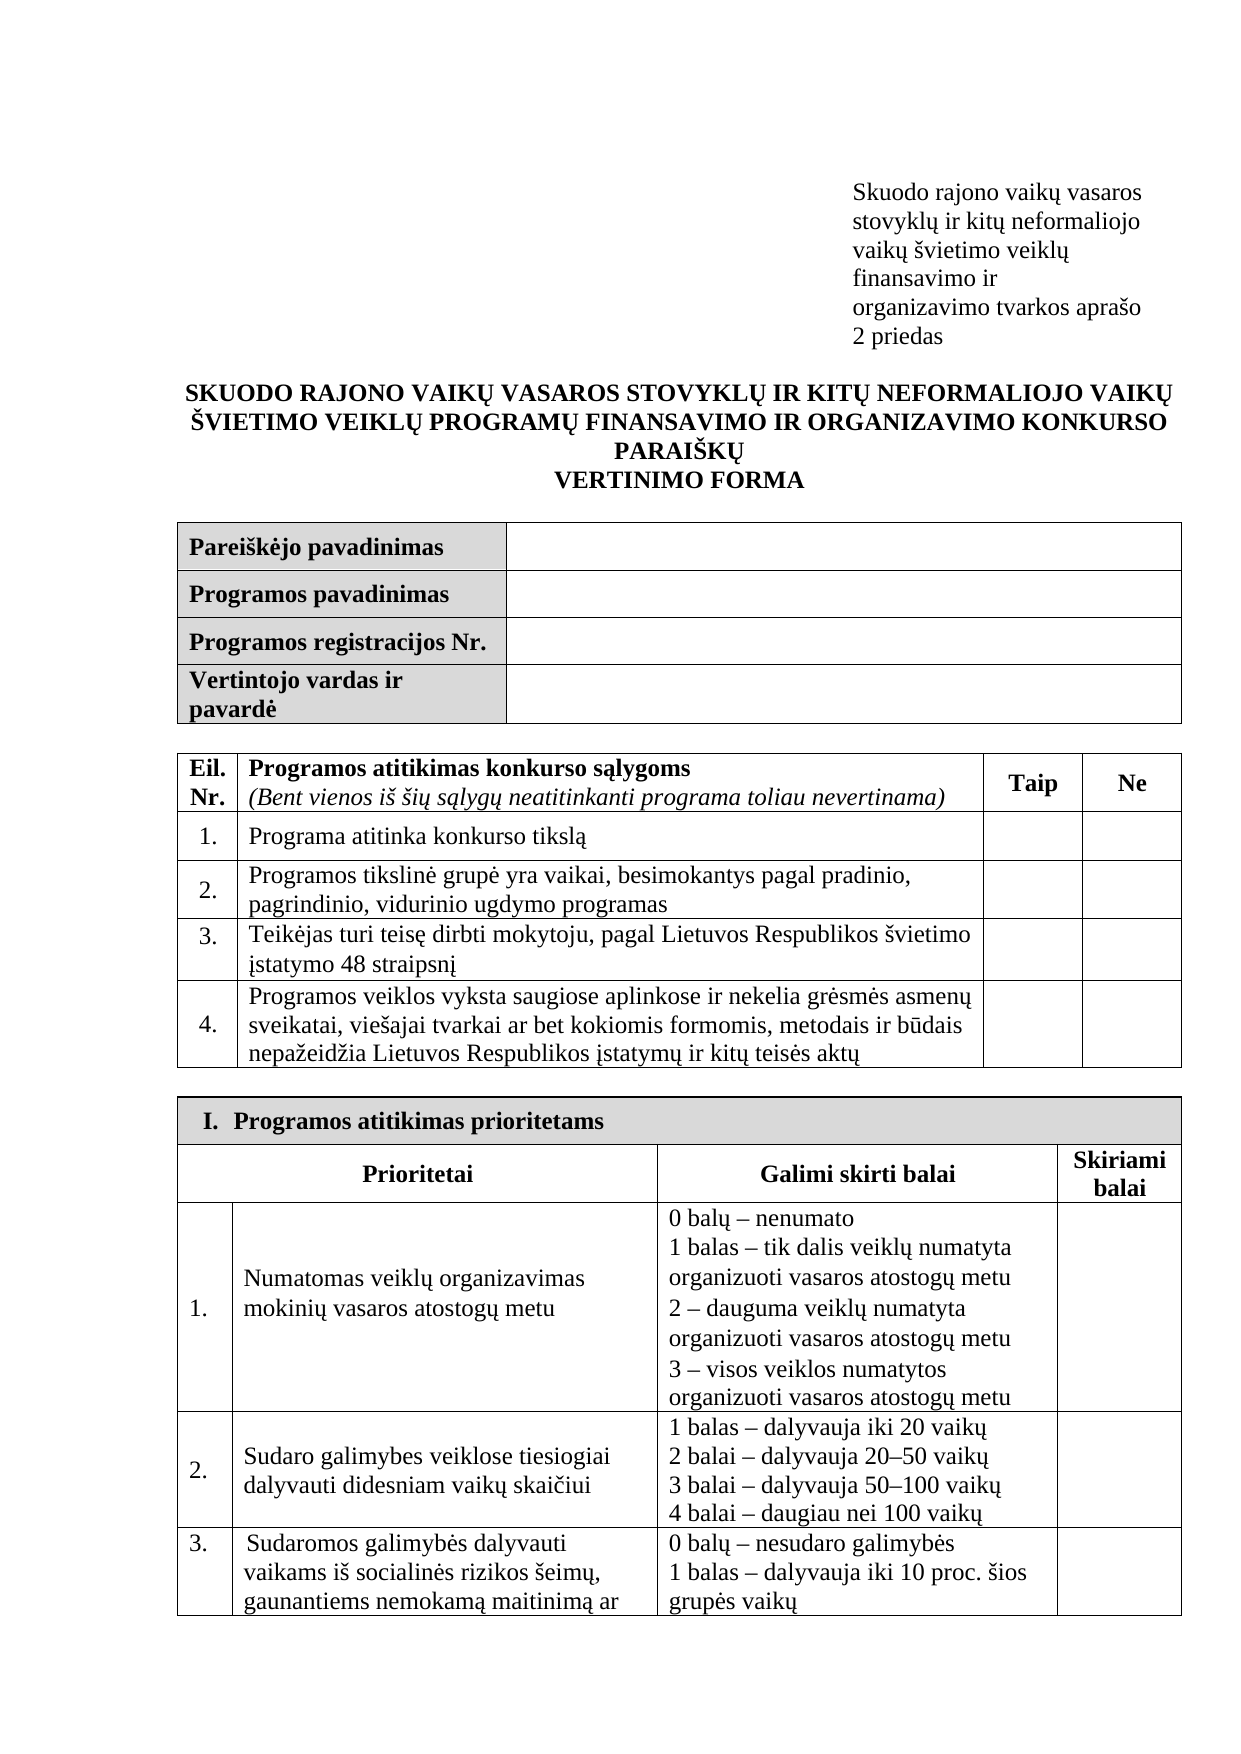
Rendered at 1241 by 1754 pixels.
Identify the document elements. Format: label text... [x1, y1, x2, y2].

table_cell [1083, 981, 1181, 1067]
table_cell [1083, 919, 1181, 980]
table_cell 4. [178, 981, 237, 1067]
table_cell 1. [178, 1203, 232, 1411]
table_cell Numatomas veiklų organizavimas mokinių vasaros atostogų metu [233, 1203, 657, 1411]
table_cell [233, 1528, 657, 1614]
table_header Taip [984, 754, 1082, 811]
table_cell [658, 1528, 1057, 1614]
table_cell 3. [178, 1528, 232, 1614]
table_header Eil. Nr. [178, 754, 237, 811]
table_header Ne [1083, 754, 1181, 811]
table_cell [984, 812, 1082, 859]
table_cell Programa atitinka konkurso tikslą [238, 812, 983, 859]
table_cell 2. [178, 1412, 232, 1527]
text VERTINIMO FORMA [177, 465, 1181, 493]
table_cell [1058, 1203, 1181, 1411]
table_cell [1058, 1412, 1181, 1527]
table_cell Programos registracijos Nr. [178, 618, 506, 664]
table_cell [507, 618, 1181, 664]
table_cell [507, 665, 1181, 723]
table_cell Galimi skirti balai [658, 1145, 1057, 1202]
text 2 priedas [836, 321, 1181, 350]
table_cell 0 balų – nenumato 1 balas – tik dalis veiklų numatyta organizuoti vasaros atostogų metu 2 – dauguma veiklų numatyta organizuoti vasaros atostogų metu 3 – visos veiklos numatytos organizuoti vasaros atostogų metu [658, 1203, 1057, 1411]
table_header Programos atitikimas konkurso sąlygoms (Bent vienos iš šių sąlygų neatitinkanti programa toliau nevertinama) [238, 754, 983, 811]
table_header Pareiškėjo pavadinimas [178, 523, 506, 569]
table_cell Programos pavadinimas [178, 571, 506, 617]
table_cell Prioritetai [178, 1145, 657, 1202]
table_cell Vertintojo vardas ir pavardė [178, 665, 506, 723]
table_cell 3. [178, 919, 237, 980]
table_cell [1083, 812, 1181, 859]
table_cell [1058, 1528, 1181, 1614]
table_cell Sudaro galimybes veiklose tiesiogiai dalyvauti didesniam vaikų skaičiui [233, 1412, 657, 1527]
table_cell Programos tikslinė grupė yra vaikai, besimokantys pagal pradinio, pagrindinio, vidurinio ugdymo programas [238, 861, 983, 918]
text Skuodo rajono vaikų vasaros stovyklų ir kitų neformaliojo vaikų švietimo veiklų finansavimo ir [852, 177, 1181, 292]
table_cell Programos veiklos vyksta saugiose aplinkose ir nekelia grėsmės asmenų sveikatai, viešajai tvarkai ar bet kokiomis formomis, metodais ir būdais nepažeidžia Lietuvos Respublikos įstatymų ir kitų teisės aktų [238, 981, 983, 1067]
text SKUODO RAJONO VAIKŲ VASAROS STOVYKLŲ IR KITŲ NEFORMALIOJO VAIKŲ ŠVIETIMO VEIKLŲ PROGRAMŲ FINANSAVIMO IR ORGANIZAVIMO KONKURSO PARAIŠKŲ [177, 378, 1181, 465]
table_cell Teikėjas turi teisę dirbti mokytoju, pagal Lietuvos Respublikos švietimo įstatymo 48 straipsnį [238, 919, 983, 980]
table_cell [1083, 861, 1181, 918]
table_cell 2. [178, 861, 237, 918]
table_cell [984, 861, 1082, 918]
table_cell [507, 571, 1181, 617]
table_cell 1. [178, 812, 237, 859]
text organizavimo tvarkos aprašo [852, 292, 1181, 321]
table_cell 1 balas – dalyvauja iki 20 vaikų 2 balai – dalyvauja 20–50 vaikų 3 balai – dalyvauja 50–100 vaikų 4 balai – daugiau nei 100 vaikų [658, 1412, 1057, 1527]
table_cell [984, 981, 1082, 1067]
table_cell [984, 919, 1082, 980]
table_header I. Programos atitikimas prioritetams [178, 1098, 1181, 1144]
table_cell Skiriami balai [1058, 1145, 1181, 1202]
table_header [507, 523, 1181, 569]
